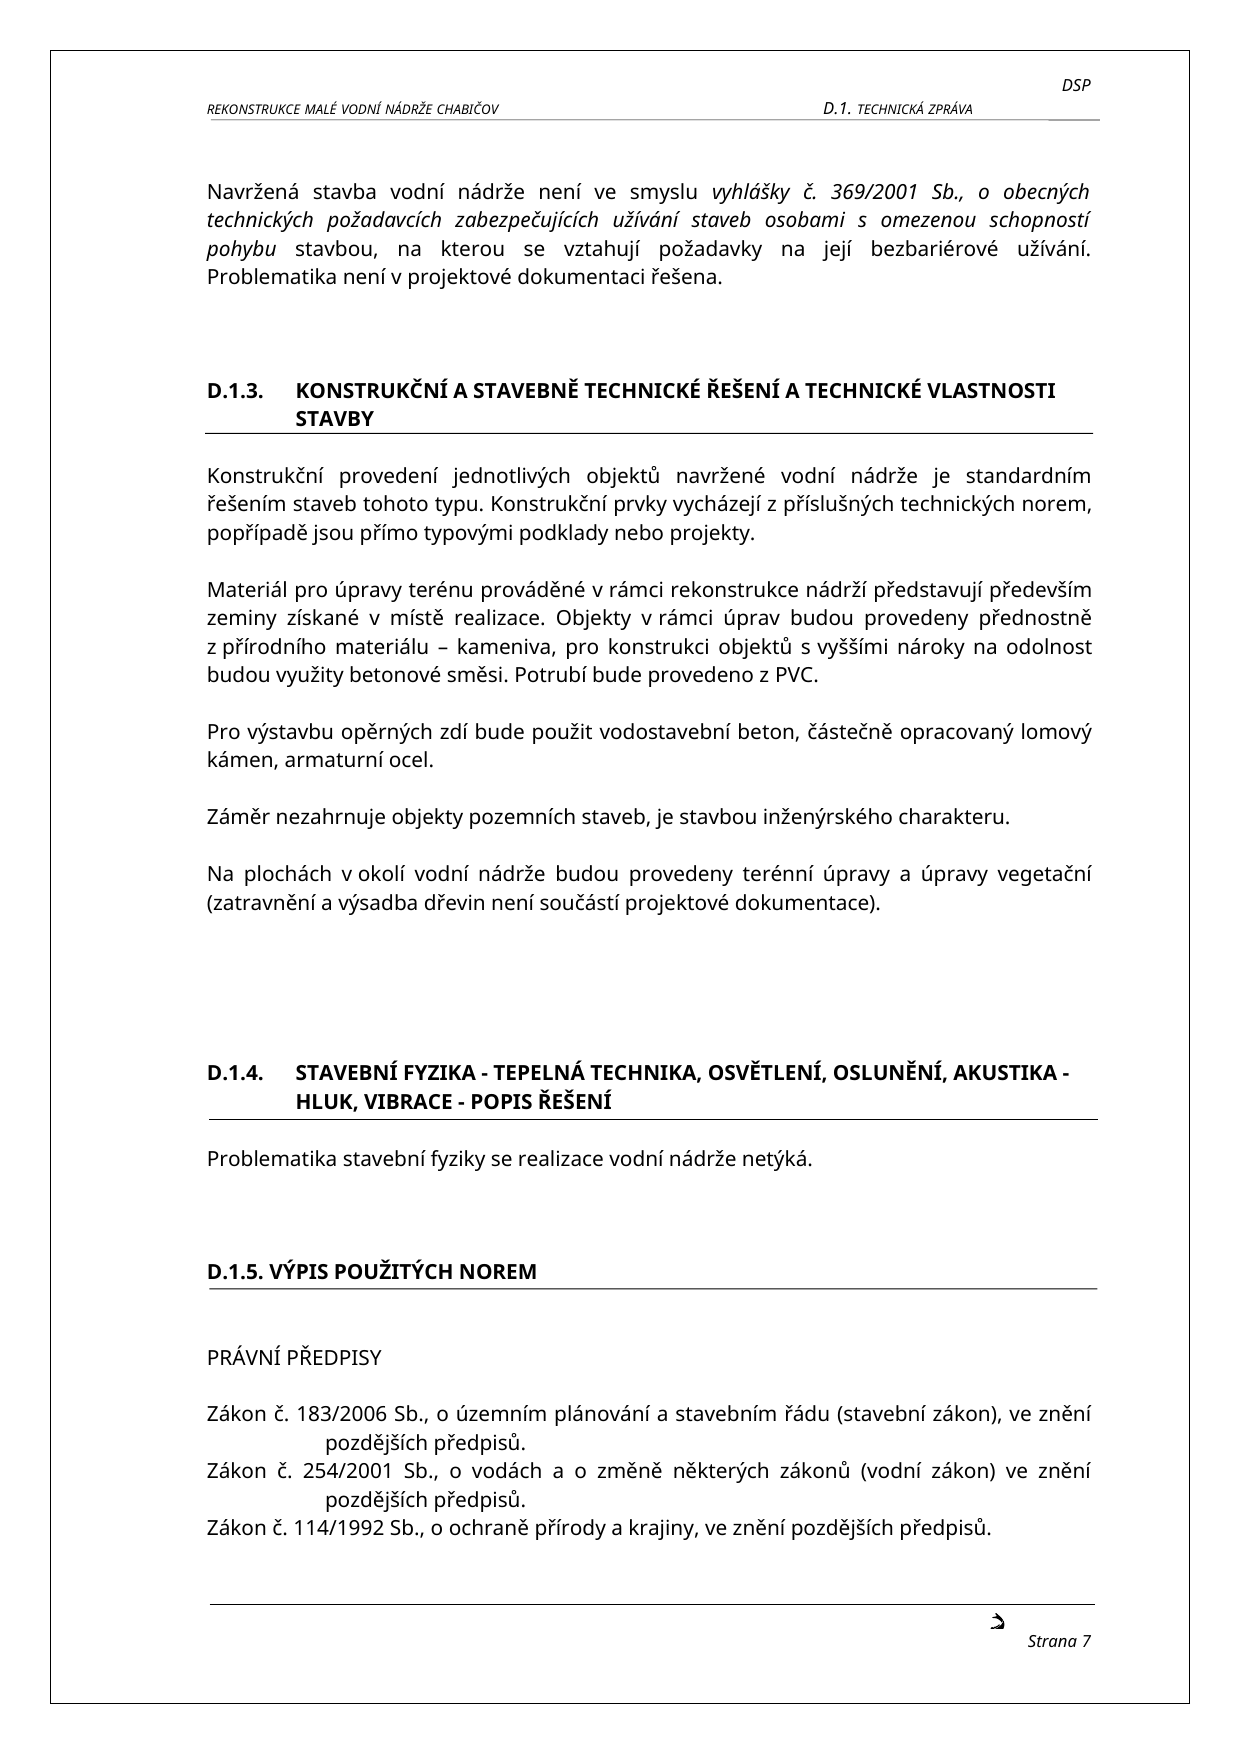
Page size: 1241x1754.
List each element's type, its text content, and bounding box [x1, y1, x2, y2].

text D.1.3. KONSTRUKČNÍ A STAVEBNĚ TECHNICKÉ ŘEŠENÍ A TECHNICKÉ VLASTNOSTI STAVBY [207, 376, 1093, 432]
text Pro výstavbu opěrných zdí bude použit vodostavební beton, částečně opracovaný lomový kámen, armaturní ocel. [207, 717, 1093, 774]
text D.1.5. VÝPIS POUŽITÝCH NOREM [207, 1257, 1093, 1286]
text Problematika stavební fyziky se realizace vodní nádrže netýká. [207, 1144, 1093, 1172]
text Materiál pro úpravy terénu prováděné v rámci rekonstrukce nádrží představují především zeminy získané v místě realizace. Objekty v rámci úprav budou provedeny přednostně z přírodního materiálu – kameniva, pro konstrukci objektů s vyššími nároky na odolnost budou využity betonové směsi. Potrubí bude provedeno z PVC. [207, 575, 1093, 689]
text Zákon č. 254/2001 Sb., o vodách a o změně některých zákonů (vodní zákon) ve znění pozdějších předpisů. [207, 1456, 1093, 1513]
text Navržená stavba vodní nádrže není ve smyslu vyhlášky č. 369/2001 Sb., o obecných technických požadavcích zabezpečujících užívání staveb osobami s omezenou schopností pohybu stavbou, na kterou se vztahují požadavky na její bezbariérové užívání. Problematika není v projektové dokumentaci řešena. [207, 177, 1093, 291]
text Na plochách v okolí vodní nádrže budou provedeny terénní úpravy a úpravy vegetační (zatravnění a výsadba dřevin není součástí projektové dokumentace). [207, 859, 1093, 916]
text Zákon č. 114/1992 Sb., o ochraně přírody a krajiny, ve znění pozdějších předpisů. [207, 1513, 1093, 1542]
text Záměr nezahrnuje objekty pozemních staveb, je stavbou inženýrského charakteru. [207, 802, 1093, 831]
text PRÁVNÍ PŘEDPISY [207, 1343, 1093, 1371]
text Zákon č. 183/2006 Sb., o územním plánování a stavebním řádu (stavební zákon), ve znění pozdějších předpisů. [207, 1399, 1093, 1456]
text D.1.4. STAVEBNÍ FYZIKA - TEPELNÁ TECHNIKA, OSVĚTLENÍ, OSLUNĚNÍ, AKUSTIKA - HLUK, VIBRACE - POPIS ŘEŠENÍ [207, 1058, 1093, 1115]
text Konstrukční provedení jednotlivých objektů navržené vodní nádrže je standardním řešením staveb tohoto typu. Konstrukční prvky vycházejí z příslušných technických norem, popřípadě jsou přímo typovými podklady nebo projekty. [207, 461, 1093, 546]
